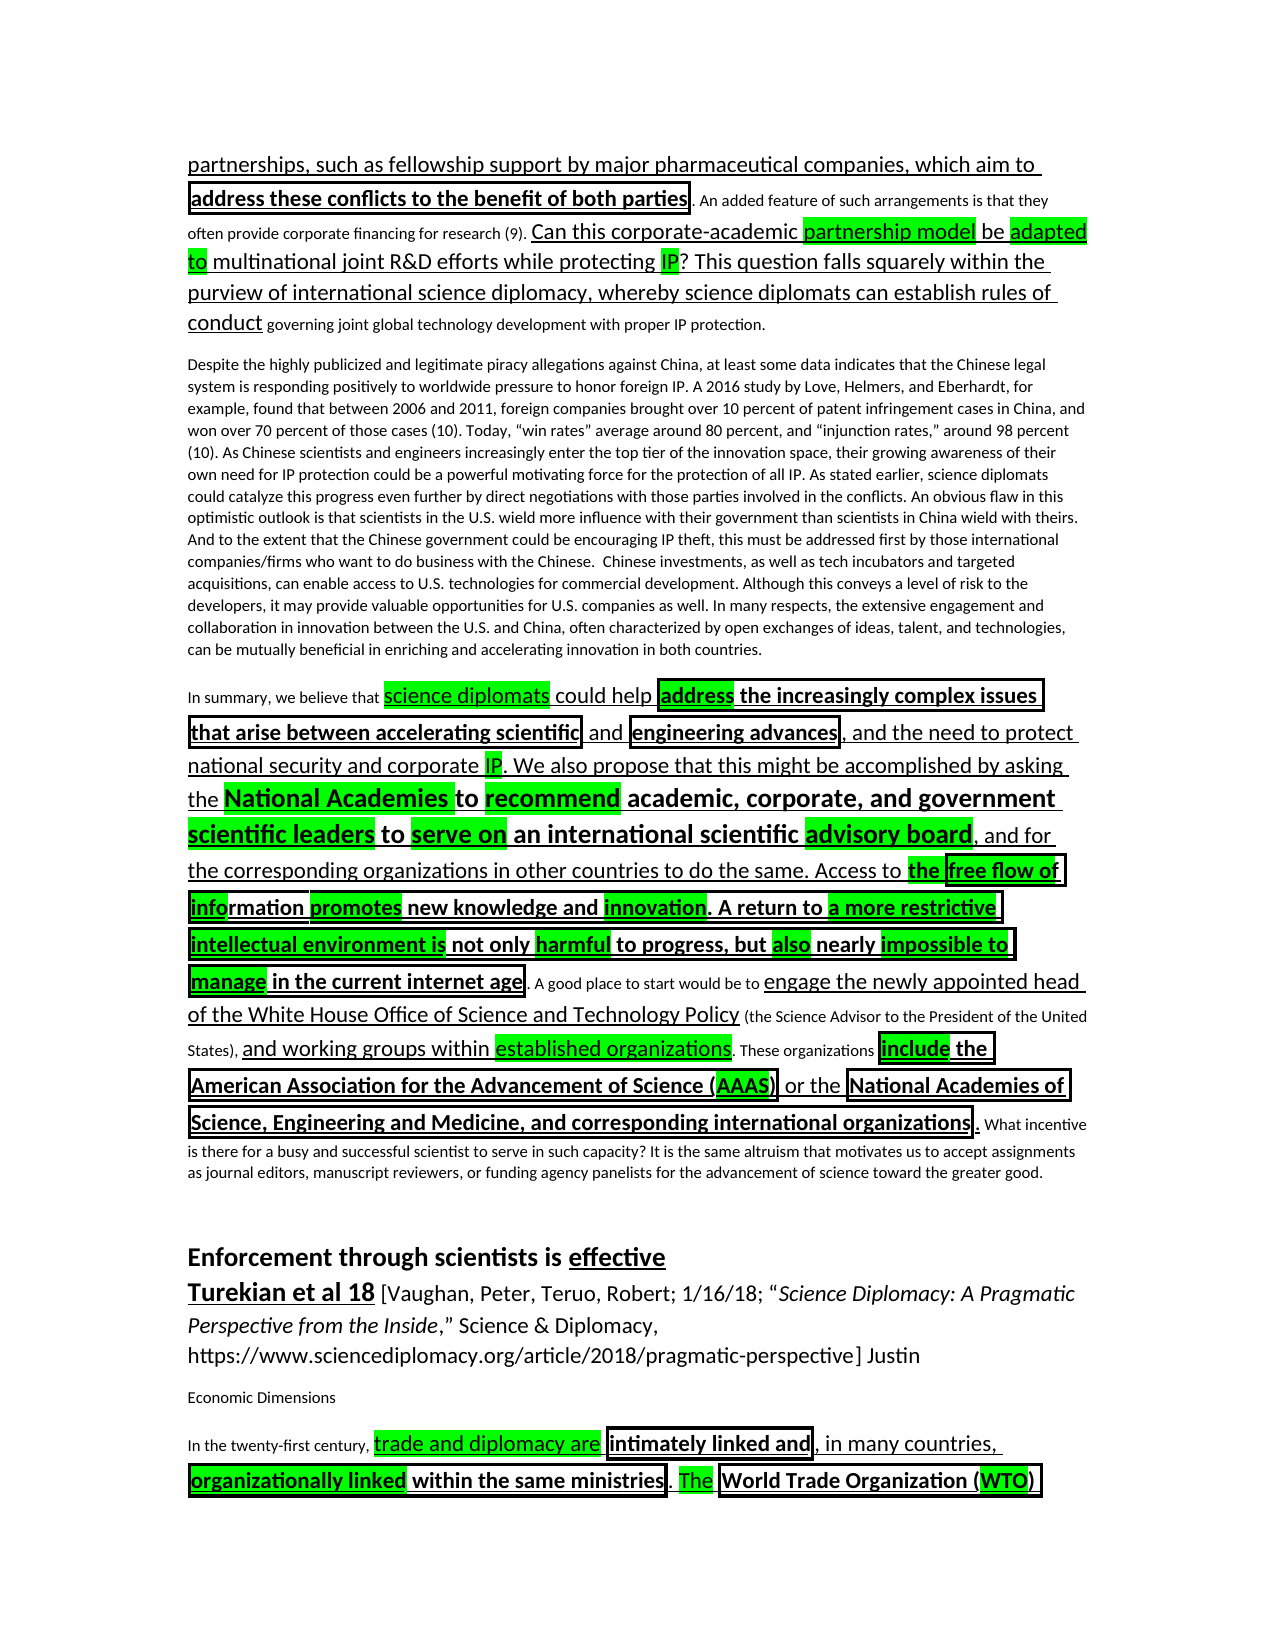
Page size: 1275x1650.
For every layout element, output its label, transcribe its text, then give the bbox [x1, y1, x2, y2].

text Turekian et al 18 [Vaughan, Peter, Teruo, Robert; 1/16/18; “Science Diplomacy: A Pragmatic Perspective from the Inside,” Science & Diplomacy, https://www.sciencediplomacy.org/article/2018/pragmatic-perspective] Justin [187, 1276, 1087, 1369]
text Economic Dimensions [187, 1388, 1087, 1408]
text Despite the highly publicized and legitimate piracy allegations against China, at least some data indicates that the Chinese legal system is responding positively to worldwide pressure to honor foreign IP. A 2016 study by Love, Helmers, and Eberhardt, for example, found that between 2006 and 2011, foreign companies brought over 10 percent of patent infringement cases in China, and won over 70 percent of those cases (10). Today, “win rates” average around 80 percent, and “injunction rates,” around 98 percent (10). As Chinese scientists and engineers increasingly enter the top tier of the innovation space, their growing awareness of their own need for IP protection could be a powerful motivating force for the protection of all IP. As stated earlier, science diplomats could catalyze this progress even further by direct negotiations with those parties involved in the conflicts. An obvious flaw in this optimistic outlook is that scientists in the U.S. wield more influence with their government than scientists in China wield with theirs. And to the extent that the Chinese government could be encouraging IP theft, this must be addressed first by those international companies/firms who want to do business with the Chinese. Chinese investments, as well as tech incubators and targeted acquisitions, can enable access to U.S. technologies for commercial development. Although this conveys a level of risk to the developers, it may provide valuable opportunities for U.S. companies as well. In many respects, the extensive engagement and collaboration in innovation between the U.S. and China, often characterized by open exchanges of ideas, talent, and technologies, can be mutually beneficial in enriching and accelerating innovation in both countries. [187, 355, 1087, 659]
subtitle Enforcement through scientists is effective [187, 1240, 1087, 1273]
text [187, 1426, 1087, 1498]
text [187, 150, 1087, 336]
text In summary, we believe that science diplomats could help address the increasingly complex issues that arise between accelerating scientific and engineering advances, and the need to protect national security and corporate IP. We also propose that this might be accomplished by asking the National Academies to recommend academic, corporate, and government scientific leaders to serve on an international scientific advisory board, and for the corresponding organizations in other countries to do the same. Access to the free flow of information promotes new knowledge and innovation. A return to a more restrictive intellectual environment is not only harmful to progress, but also nearly impossible to manage in the current internet age. A good place to start would be to engage the newly appointed head of the White House Office of Science and Technology Policy (the Science Advisor to the President of the United States), and working groups within established organizations. These organizations include the American Association for the Advancement of Science (AAAS) or the National Academies of Science, Engineering and Medicine, and corresponding international organizations. What incentive is there for a busy and successful scientist to serve in such capacity? It is the same altruism that motivates us to accept assignments as journal editors, manuscript reviewers, or funding agency panelists for the advancement of science toward the greater good. [187, 678, 1087, 1183]
